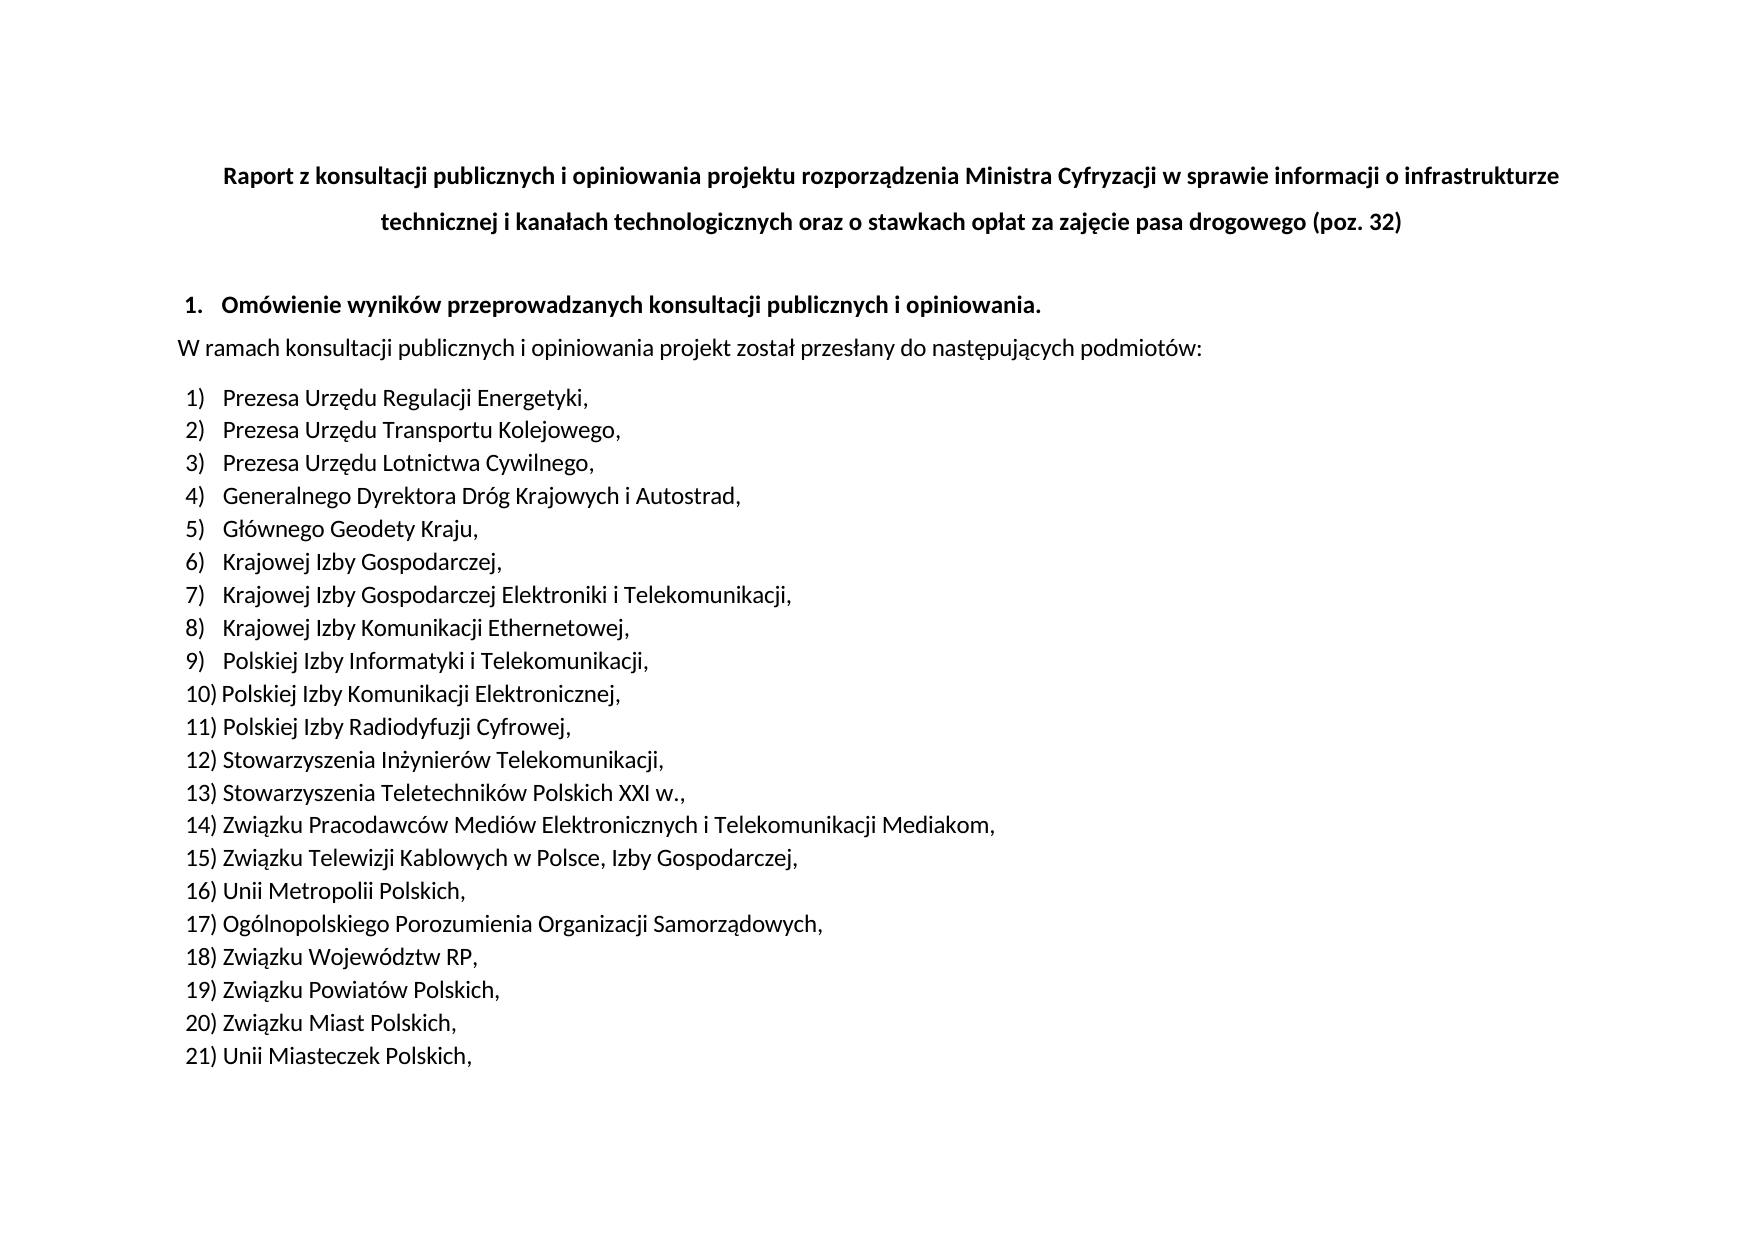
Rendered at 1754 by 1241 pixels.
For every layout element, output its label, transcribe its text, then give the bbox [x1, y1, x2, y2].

list Związku Pracodawców Mediów Elektronicznych i Telekomunikacji Mediakom, [185, 809, 1606, 840]
list Głównego Geodety Kraju, [185, 513, 1606, 544]
list Prezesa Urzędu Transportu Kolejowego, [185, 414, 1606, 445]
list Generalnego Dyrektora Dróg Krajowych i Autostrad, [185, 480, 1606, 511]
list Krajowej Izby Komunikacji Ethernetowej, [185, 612, 1606, 643]
list Prezesa Urzędu Lotnictwa Cywilnego, [185, 447, 1606, 478]
text W ramach konsultacji publicznych i opiniowania projekt został przesłany do następujących podmiotów: [148, 332, 1606, 363]
list Polskiej Izby Radiodyfuzji Cyfrowej, [185, 711, 1606, 741]
list Omówienie wyników przeprowadzanych konsultacji publicznych i opiniowania. [184, 289, 1606, 319]
list Polskiej Izby Informatyki i Telekomunikacji, [185, 645, 1606, 676]
list Polskiej Izby Komunikacji Elektronicznej, [185, 678, 1606, 708]
list Stowarzyszenia Teletechników Polskich XXI w., [185, 777, 1606, 807]
list Stowarzyszenia Inżynierów Telekomunikacji, [185, 744, 1606, 774]
list Związku Województw RP, [185, 941, 1606, 972]
list Prezesa Urzędu Regulacji Energetyki, [185, 382, 1606, 412]
list Unii Metropolii Polskich, [185, 875, 1606, 906]
list Związku Telewizji Kablowych w Polsce, Izby Gospodarczej, [185, 842, 1606, 873]
list Unii Miasteczek Polskich, [185, 1040, 1606, 1071]
text Raport z konsultacji publicznych i opiniowania projektu rozporządzenia Ministra Cyfryzacji w sprawie informacji o infrastrukturze technicznej i kanałach technologicznych oraz o stawkach opłat za zajęcie pasa drogowego (poz. 32) [177, 160, 1606, 236]
list Krajowej Izby Gospodarczej, [185, 546, 1606, 577]
list Związku Miast Polskich, [185, 1007, 1606, 1038]
list Związku Powiatów Polskich, [185, 974, 1606, 1005]
list Krajowej Izby Gospodarczej Elektroniki i Telekomunikacji, [185, 579, 1606, 610]
list Ogólnopolskiego Porozumienia Organizacji Samorządowych, [185, 908, 1606, 939]
